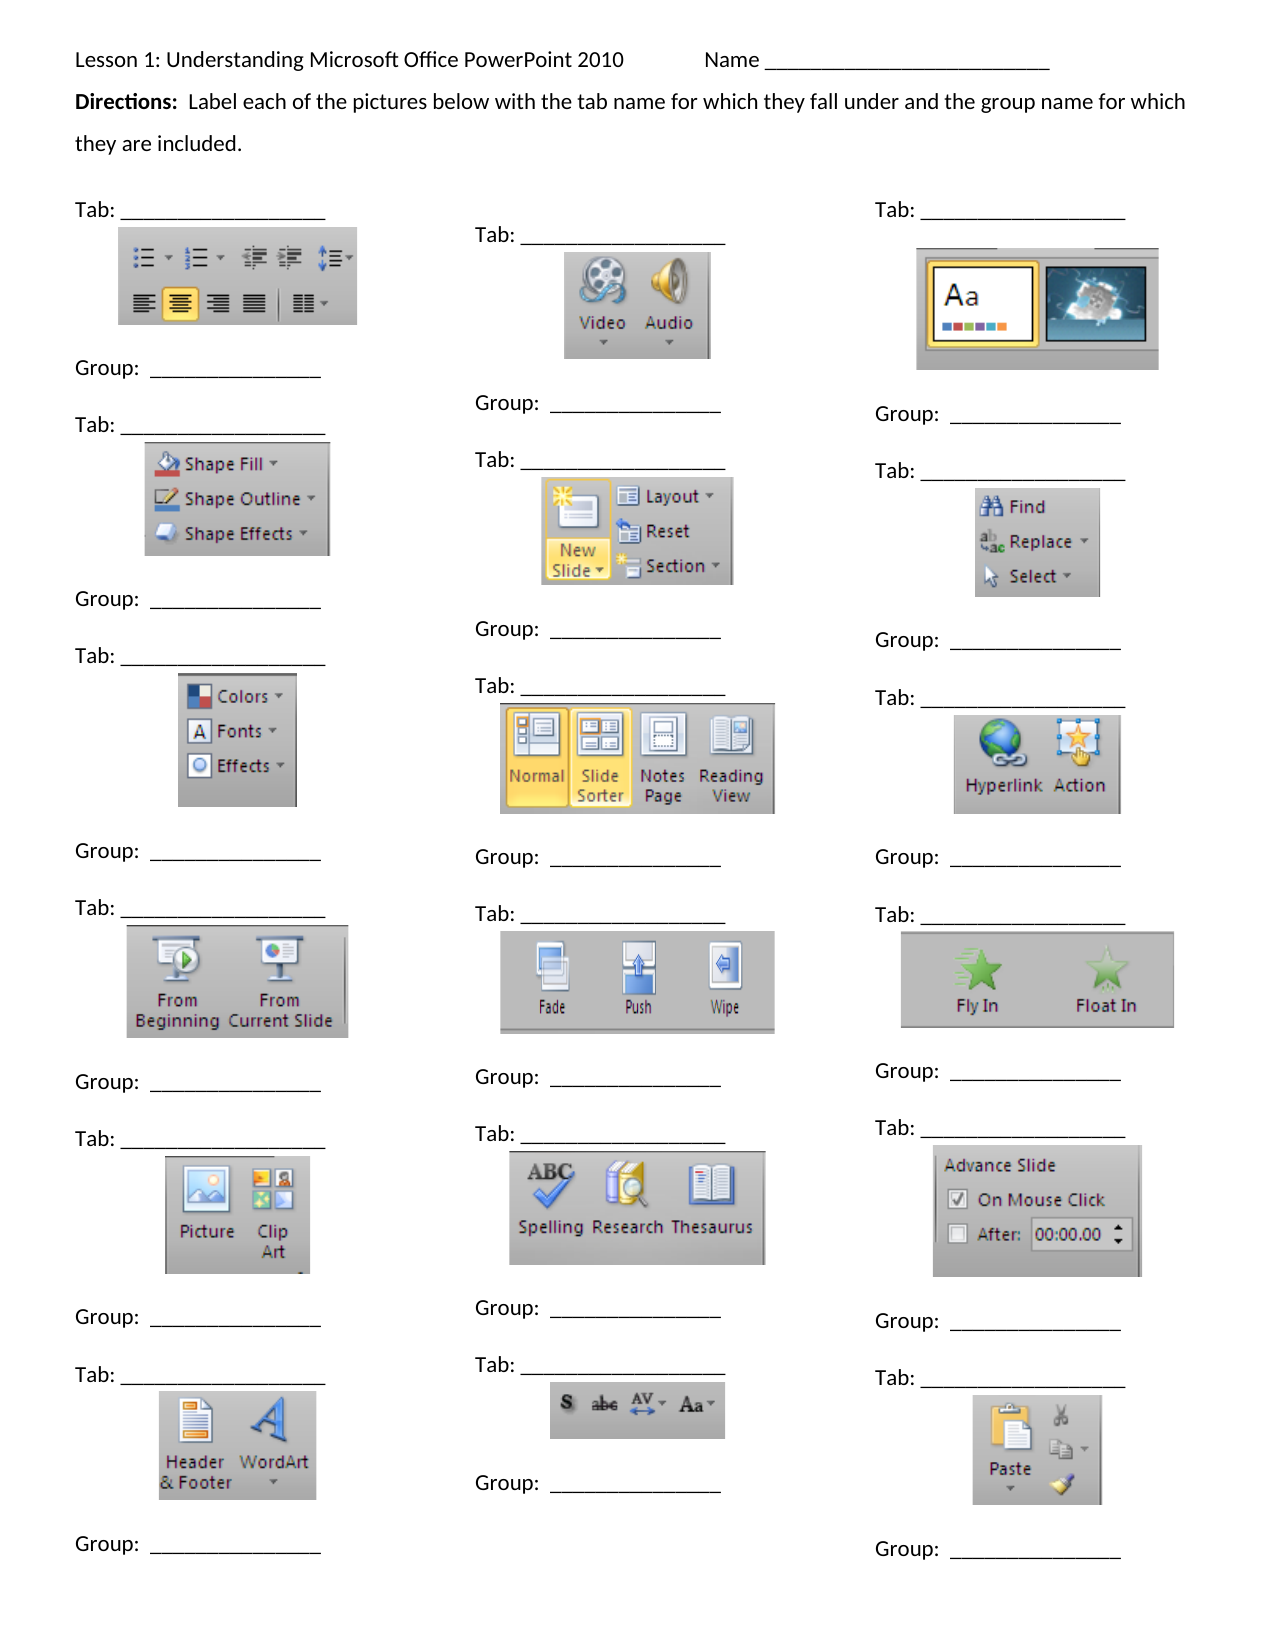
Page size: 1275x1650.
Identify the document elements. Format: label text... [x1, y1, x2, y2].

text Group: _______________ [875, 1534, 1200, 1562]
text Tab: __________________ [75, 1360, 400, 1388]
text Group: _______________ [475, 1293, 800, 1321]
text Group: _______________ [75, 584, 400, 612]
text Group: _______________ [475, 614, 800, 642]
text Group: _______________ [75, 836, 400, 864]
text Tab: __________________ [475, 671, 800, 699]
text Group: _______________ [875, 399, 1200, 427]
text Group: _______________ [475, 842, 800, 870]
text Tab: __________________ [875, 1113, 1200, 1142]
text Group: _______________ [75, 353, 400, 381]
text Tab: __________________ [75, 195, 400, 223]
text Tab: __________________ [475, 1119, 800, 1148]
text Tab: __________________ [75, 411, 400, 438]
text Tab: __________________ [475, 899, 800, 927]
text Group: _______________ [875, 626, 1200, 653]
text Tab: __________________ [875, 456, 1200, 484]
text Group: _______________ [875, 1306, 1200, 1334]
text Tab: __________________ [75, 893, 400, 921]
text Group: _______________ [875, 842, 1200, 871]
text Group: _______________Tab: __________________ [475, 1468, 800, 1496]
text Tab: __________________ [475, 220, 800, 248]
text Group: _______________ [75, 1529, 400, 1557]
text Tab: __________________ [875, 900, 1200, 928]
text Tab: __________________ [75, 642, 400, 669]
text Group: _______________ [75, 1067, 400, 1095]
text Group: _______________ [875, 1056, 1200, 1084]
text Tab: __________________ [875, 1363, 1200, 1391]
text Tab: __________________ [475, 445, 800, 473]
text Tab: __________________ [875, 683, 1200, 711]
text Group: _______________ [75, 1302, 400, 1331]
text Group: _______________ [475, 388, 800, 416]
text Tab: __________________ [75, 1124, 400, 1152]
text Group: _______________ [475, 1062, 800, 1090]
text Tab: __________________ [475, 1351, 800, 1379]
